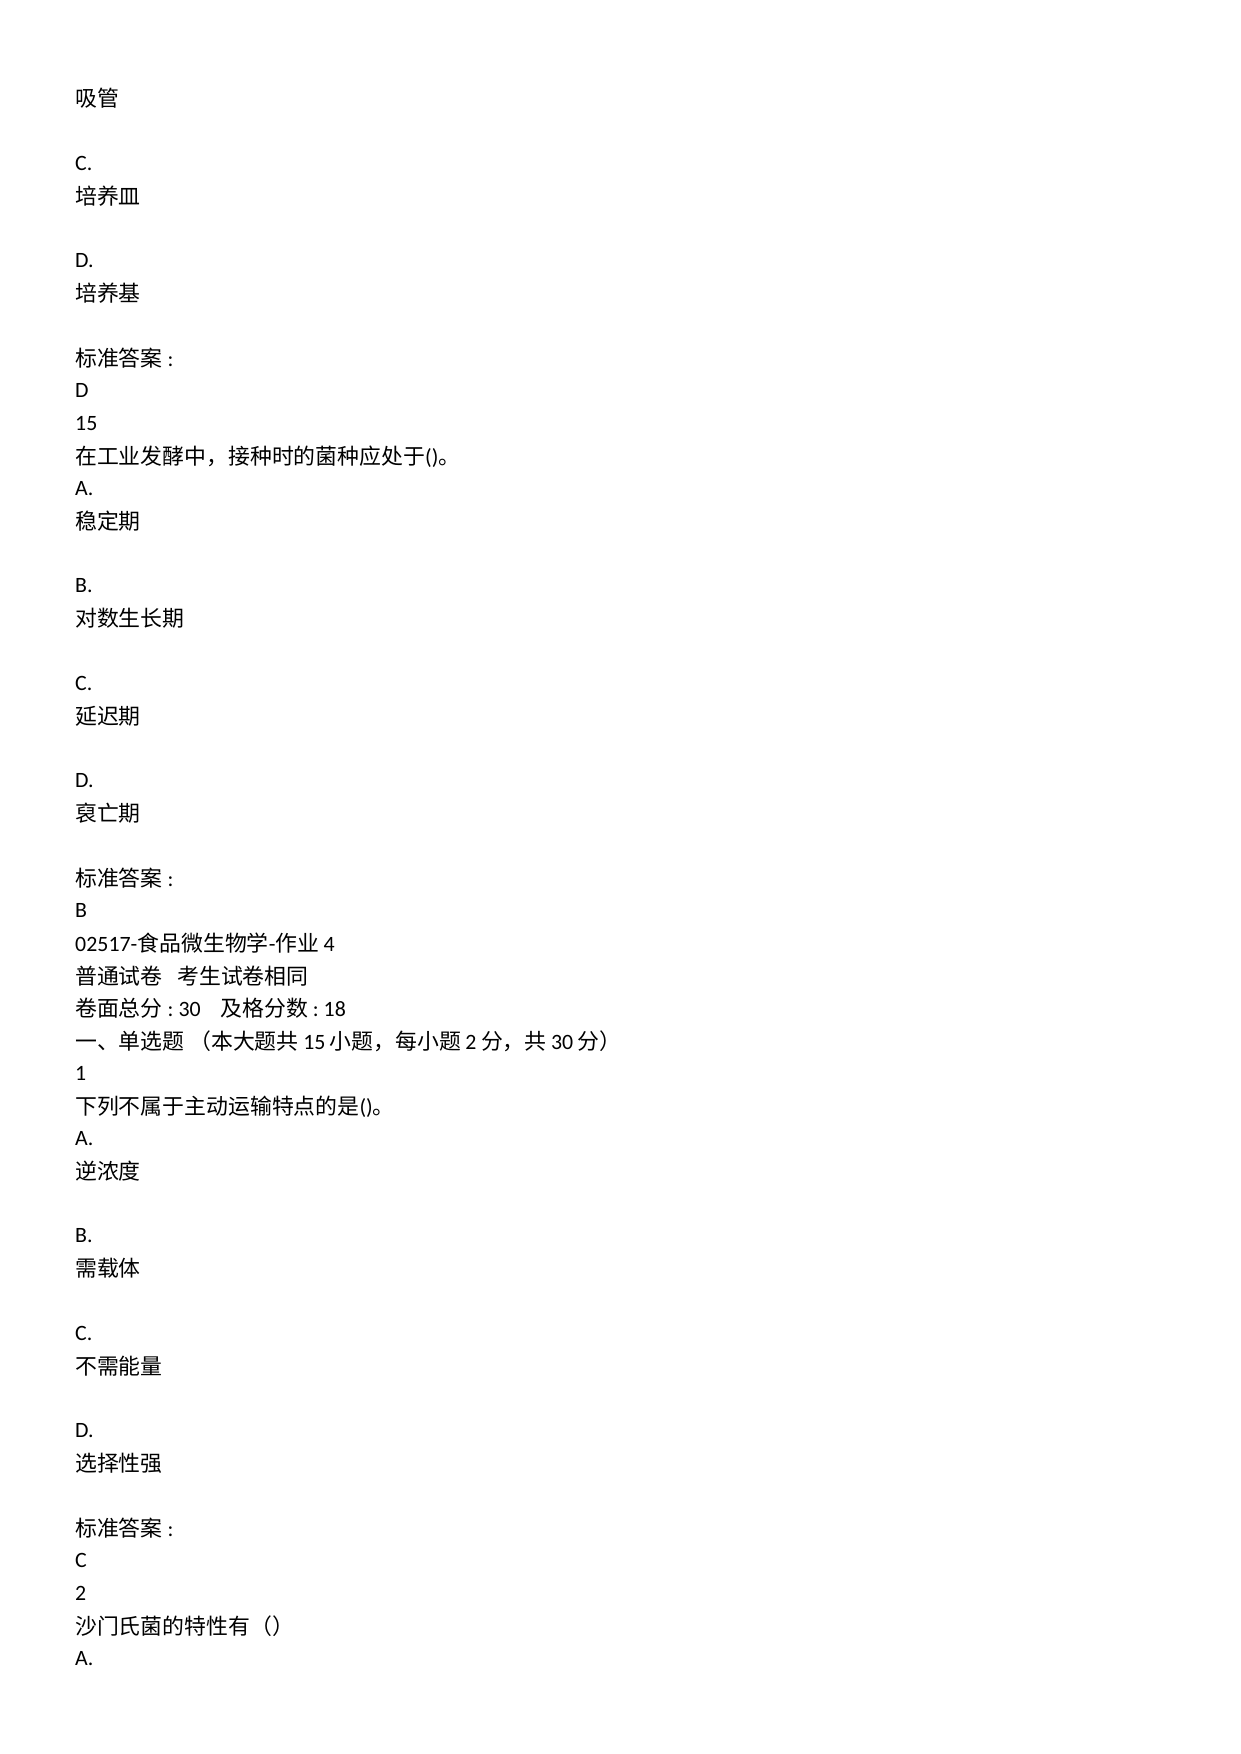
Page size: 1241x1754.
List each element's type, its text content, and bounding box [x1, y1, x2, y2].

text 2 [75, 1576, 1165, 1608]
text A. [75, 1641, 1165, 1673]
text 吸管 [75, 81, 1165, 113]
text 不需能量 [75, 1348, 1165, 1381]
text 标准答案 : [75, 861, 1165, 893]
text 培养基 [75, 276, 1165, 308]
text C. [75, 1316, 1165, 1348]
text 02517-食品微生物学-作业4 [75, 926, 1165, 958]
text C [75, 1543, 1165, 1576]
text A. [75, 1121, 1165, 1153]
text 沙门氏菌的特性有（） [75, 1608, 1165, 1641]
text B. [75, 1218, 1165, 1251]
text 逆浓度 [75, 1153, 1165, 1186]
text 1 [75, 1056, 1165, 1088]
text 标准答案 : [75, 341, 1165, 373]
text 需载体 [75, 1251, 1165, 1283]
text A. [75, 471, 1165, 503]
text 普通试卷 考生试卷相同 [75, 958, 1165, 991]
text D. [75, 763, 1165, 796]
text C. [75, 666, 1165, 698]
text B [75, 893, 1165, 926]
text 卷面总分 : 30 及格分数 : 18 [75, 991, 1165, 1023]
text D [75, 373, 1165, 406]
text 选择性强 [75, 1446, 1165, 1478]
text C. [75, 146, 1165, 178]
text D. [75, 243, 1165, 276]
text 培养皿 [75, 178, 1165, 211]
text 稳定期 [75, 503, 1165, 536]
text 在工业发酵中，接种时的菌种应处于()。 [75, 438, 1165, 471]
text 延迟期 [75, 698, 1165, 731]
text 裒亡期 [75, 796, 1165, 828]
text B. [75, 568, 1165, 601]
text 标准答案 : [75, 1511, 1165, 1543]
text 下列不属于主动运输特点的是()。 [75, 1088, 1165, 1121]
text 15 [75, 406, 1165, 438]
text 一、单选题 （本大题共15小题，每小题2分，共30分） [75, 1023, 1165, 1056]
text D. [75, 1413, 1165, 1446]
text 对数生长期 [75, 601, 1165, 633]
